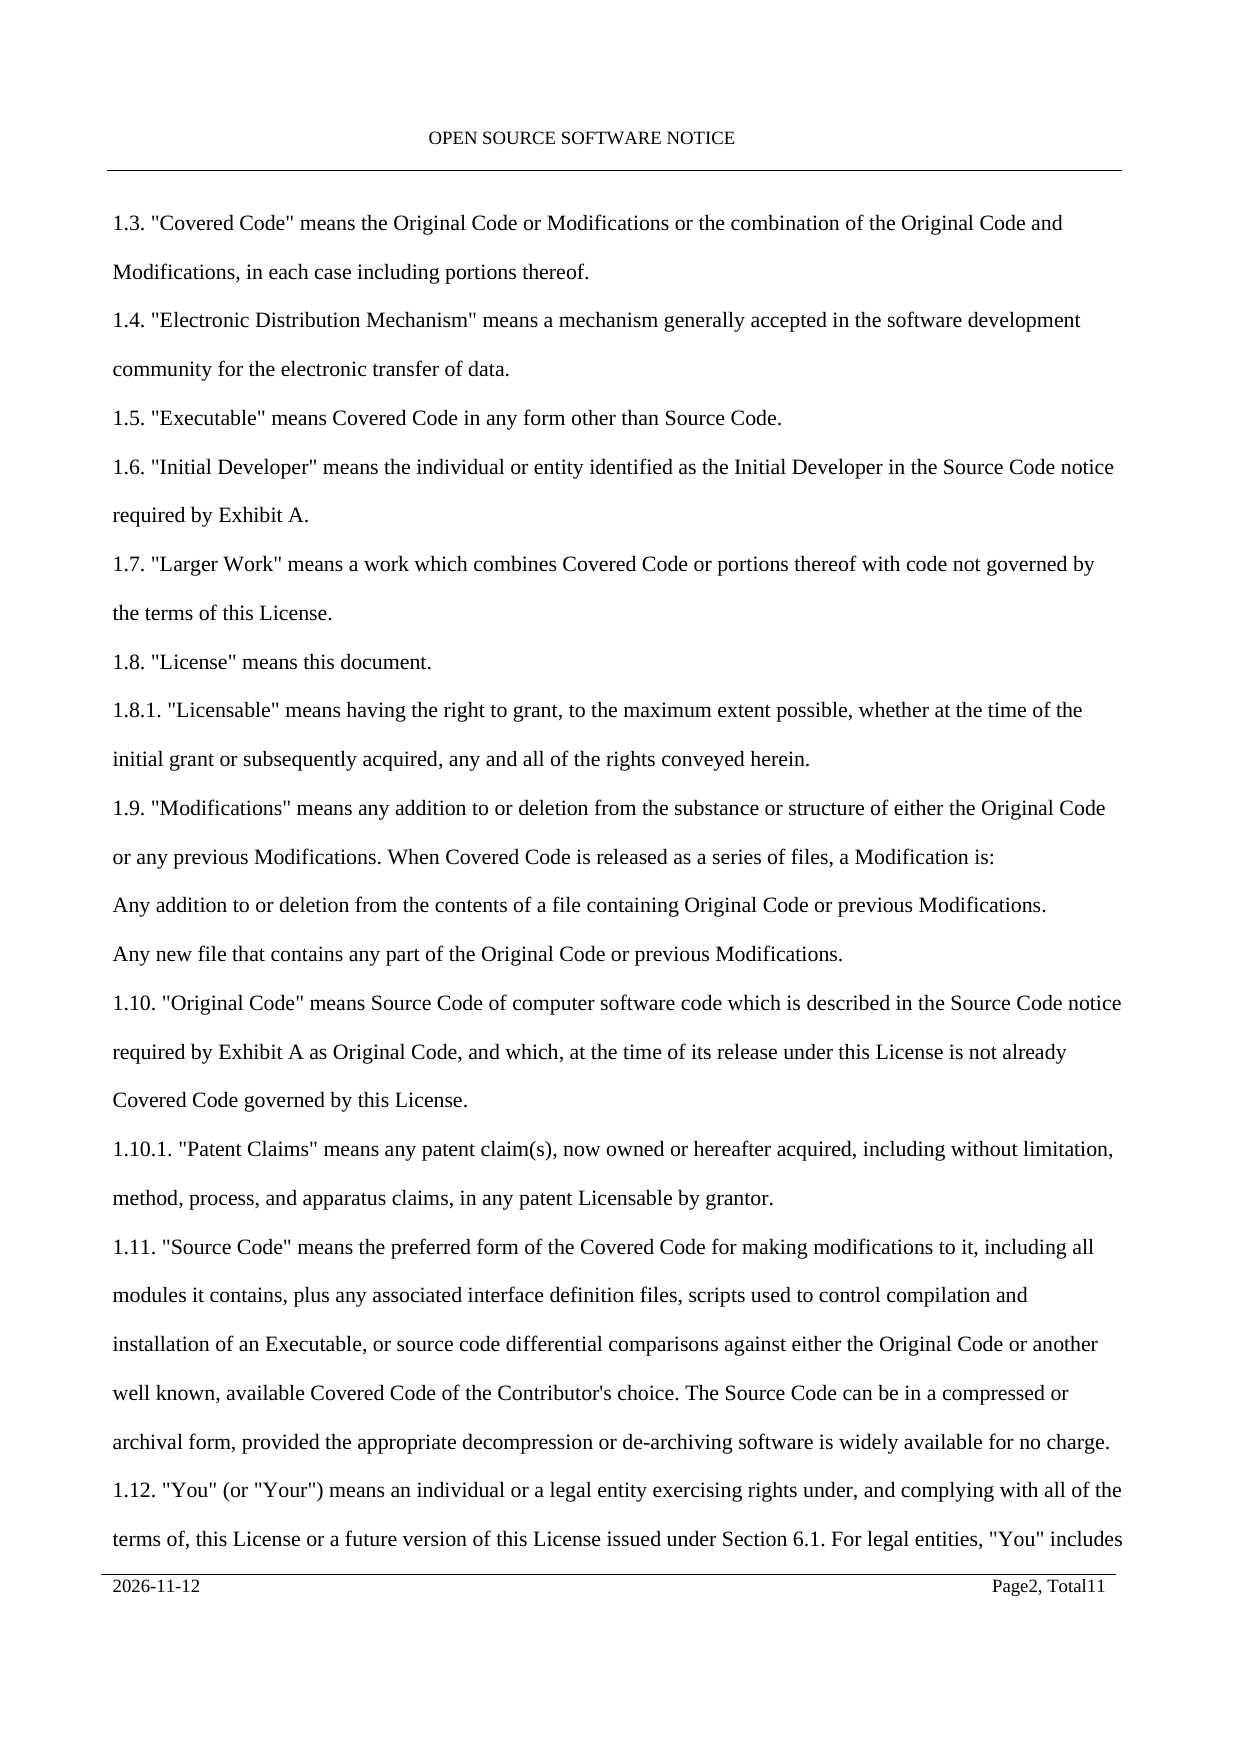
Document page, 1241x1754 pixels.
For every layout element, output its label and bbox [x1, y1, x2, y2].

text [112, 206, 1128, 1555]
